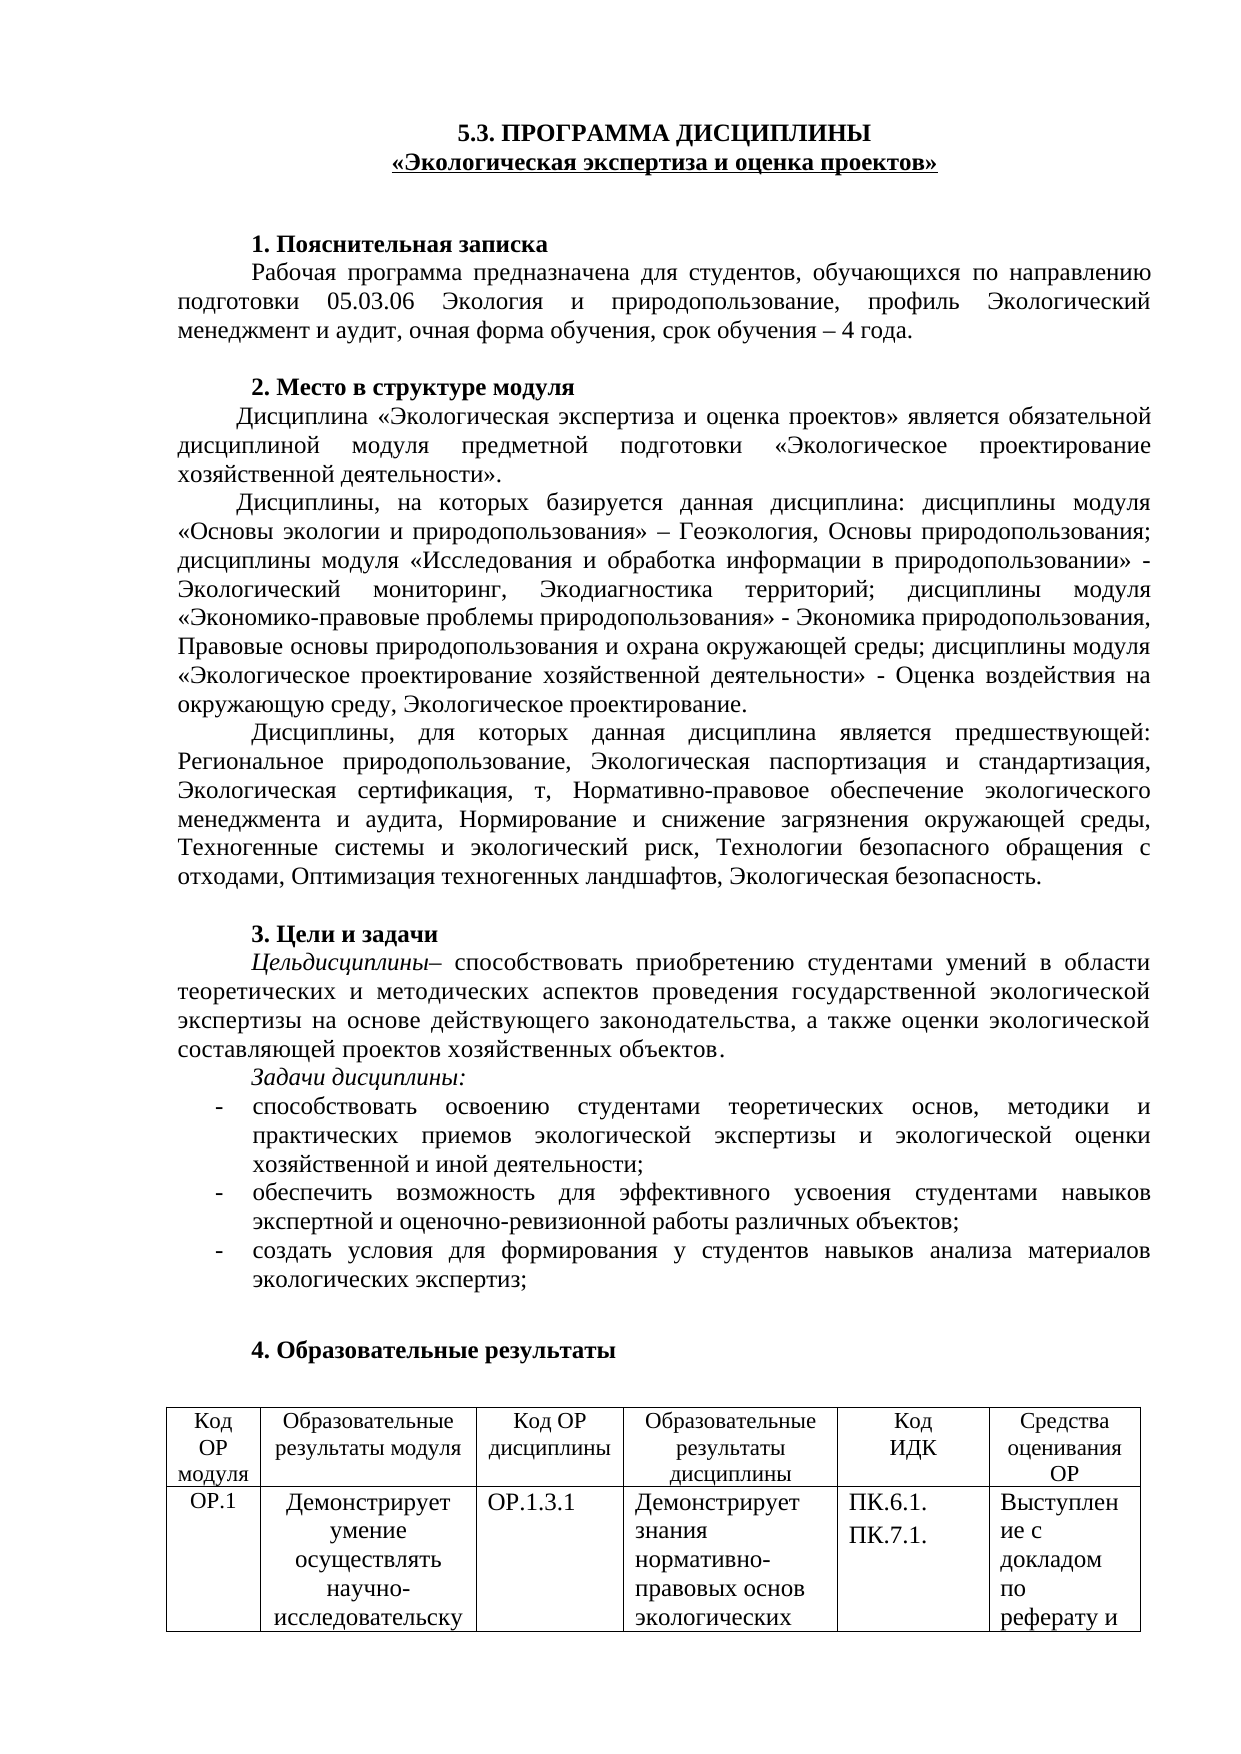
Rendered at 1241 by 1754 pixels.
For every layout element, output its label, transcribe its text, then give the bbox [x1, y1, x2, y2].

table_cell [261, 1487, 476, 1631]
text 3. Цели и задачи [177, 919, 1152, 947]
table_header Код ИДК [838, 1408, 989, 1486]
text 4. Образовательные результаты [177, 1336, 1152, 1364]
list способствовать освоению студентами теоретических основ, методики и практических приемов экологической экспертизы и экологической оценки хозяйственной и иной деятельности; [215, 1091, 1152, 1177]
text 2. Место в структуре модуля [177, 372, 1152, 401]
text Задачи дисциплины: [177, 1062, 1152, 1091]
table_cell ОР.1 [167, 1487, 260, 1631]
table_header Средства оценивания ОР [990, 1408, 1140, 1486]
text 5.3. ПРОГРАММА ДИСЦИПЛИНЫ [177, 118, 1152, 147]
table_header Код ОР дисциплины [477, 1408, 623, 1486]
text Дисциплина «Экологическая экспертиза и оценка проектов» является обязательной дисциплиной модуля предметной подготовки «Экологическое проектирование хозяйственной деятельности». [177, 401, 1152, 487]
table_cell ПК.6.1. ПК.7.1. [838, 1487, 989, 1631]
table_header Образовательные результаты модуля [261, 1408, 476, 1486]
text Дисциплины, для которых данная дисциплина является предшествующей: Региональное природопользование, Экологическая паспортизация и стандартизация, Экологическая сертификация, т, Нормативно-правовое обеспечение экологического менеджмента и аудита, Нормирование и снижение загрязнения окружающей среды, Техногенные системы и экологический риск, Технологии безопасного обращения с отходами, Оптимизация техногенных ландшафтов, Экологическая безопасность. [177, 717, 1152, 890]
table_header Образовательные результаты дисциплины [624, 1408, 837, 1486]
table_cell ОР.1.3.1 [477, 1487, 623, 1631]
text Рабочая программа предназначена для студентов, обучающихся по направлению подготовки 05.03.06 Экология и природопользование, профиль Экологический менеджмент и аудит, очная форма обучения, срок обучения – 4 года. [177, 257, 1152, 344]
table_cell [624, 1487, 837, 1631]
text «Экологическая экспертиза и оценка проектов» [177, 147, 1152, 176]
list обеспечить возможность для эффективного усвоения студентами навыков экспертной и оценочно-ревизионной работы различных объектов; [215, 1177, 1152, 1235]
text Дисциплины, на которых базируется данная дисциплина: дисциплины модуля «Основы экологии и природопользования» – Геоэкология, Основы природопользования; дисциплины модуля «Исследования и обработка информации в природопользовании» - Экологический мониторинг, Экодиагностика территорий; дисциплины модуля «Экономико-правовые проблемы природопользования» - Экономика природопользования, Правовые основы природопользования и охрана окружающей среды; дисциплины модуля «Экологическое проектирование хозяйственной деятельности» - Оценка воздействия на окружающую среду, Экологическое проектирование. [177, 487, 1152, 717]
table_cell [990, 1487, 1140, 1631]
text Цельдисциплины– способствовать приобретению студентами умений в области теоретических и методических аспектов проведения государственной экологической экспертизы на основе действующего законодательства, а также оценки экологической составляющей проектов хозяйственных объектов. [177, 947, 1152, 1062]
list создать условия для формирования у студентов навыков анализа материалов экологических экспертиз; [215, 1235, 1152, 1292]
table_header Код ОР модуля [167, 1408, 260, 1486]
text 1. Пояснительная записка [177, 229, 1152, 257]
